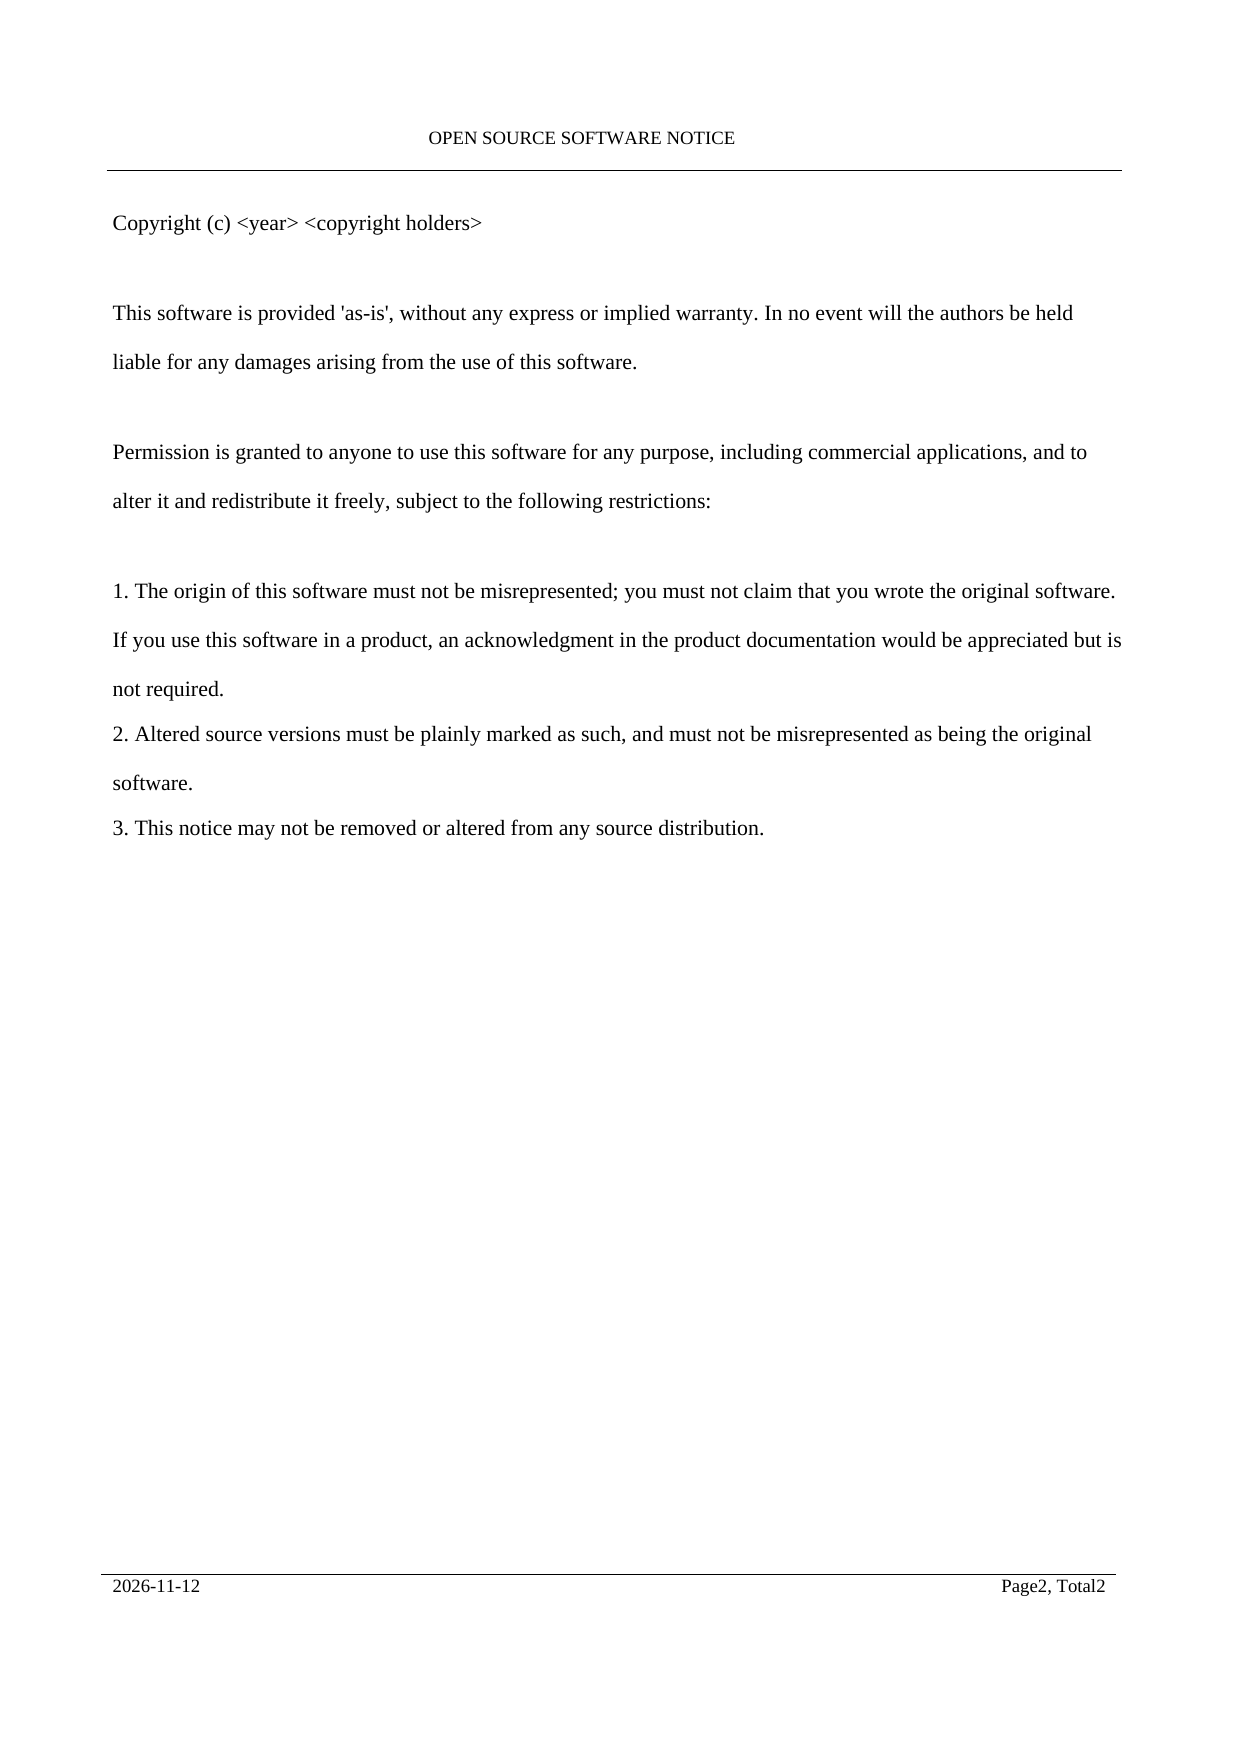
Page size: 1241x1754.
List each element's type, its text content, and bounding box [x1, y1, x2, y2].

text Permission is granted to anyone to use this software for any purpose, including commercial applications, and to alter it and redistribute it freely, subject to the following restrictions: [112, 436, 1128, 517]
text 1. The origin of this software must not be misrepresented; you must not claim that you wrote the original software. If you use this software in a product, an acknowledgment in the product documentation would be appreciated but is not required. [112, 574, 1128, 704]
text Copyright (c) <year> <copyright holders> [112, 206, 1128, 239]
text 3. This notice may not be removed or altered from any source distribution. [112, 811, 1128, 843]
text 2. Altered source versions must be plainly marked as such, and must not be misrepresented as being the original software. [112, 717, 1128, 798]
text This software is provided 'as-is', without any express or implied warranty. In no event will the authors be held liable for any damages arising from the use of this software. [112, 297, 1128, 378]
